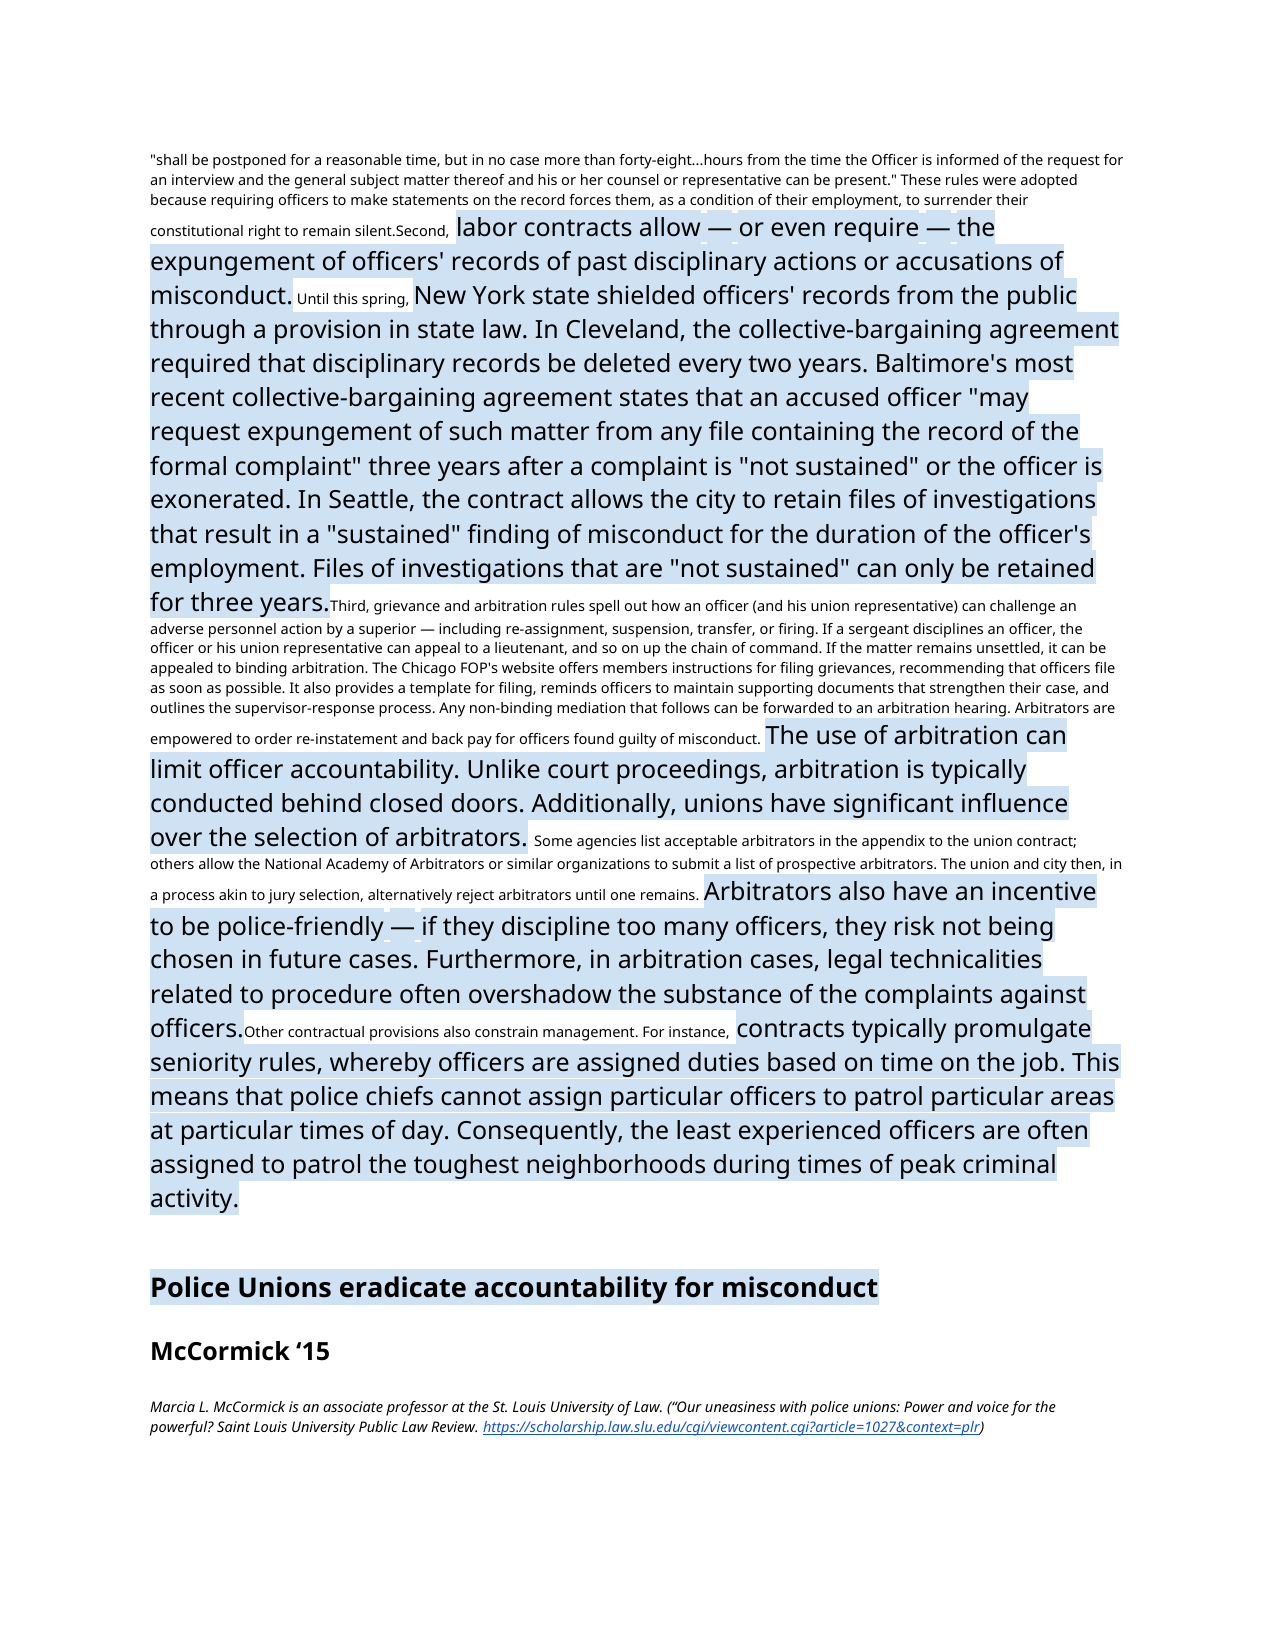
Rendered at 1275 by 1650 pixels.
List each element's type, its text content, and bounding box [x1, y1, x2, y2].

text McCormick ‘15 [150, 1334, 1125, 1368]
text Marcia L. McCormick is an associate professor at the St. Louis University of Law. (“Our uneasiness with police unions: Power and voice for the powerful? Saint Louis University Public Law Review. https://scholarship.law.slu.edu/cgi/viewcontent.cgi?article=1027&context=plr) [150, 1397, 1125, 1437]
text Police Unions eradicate accountability for misconduct [150, 1268, 1125, 1305]
